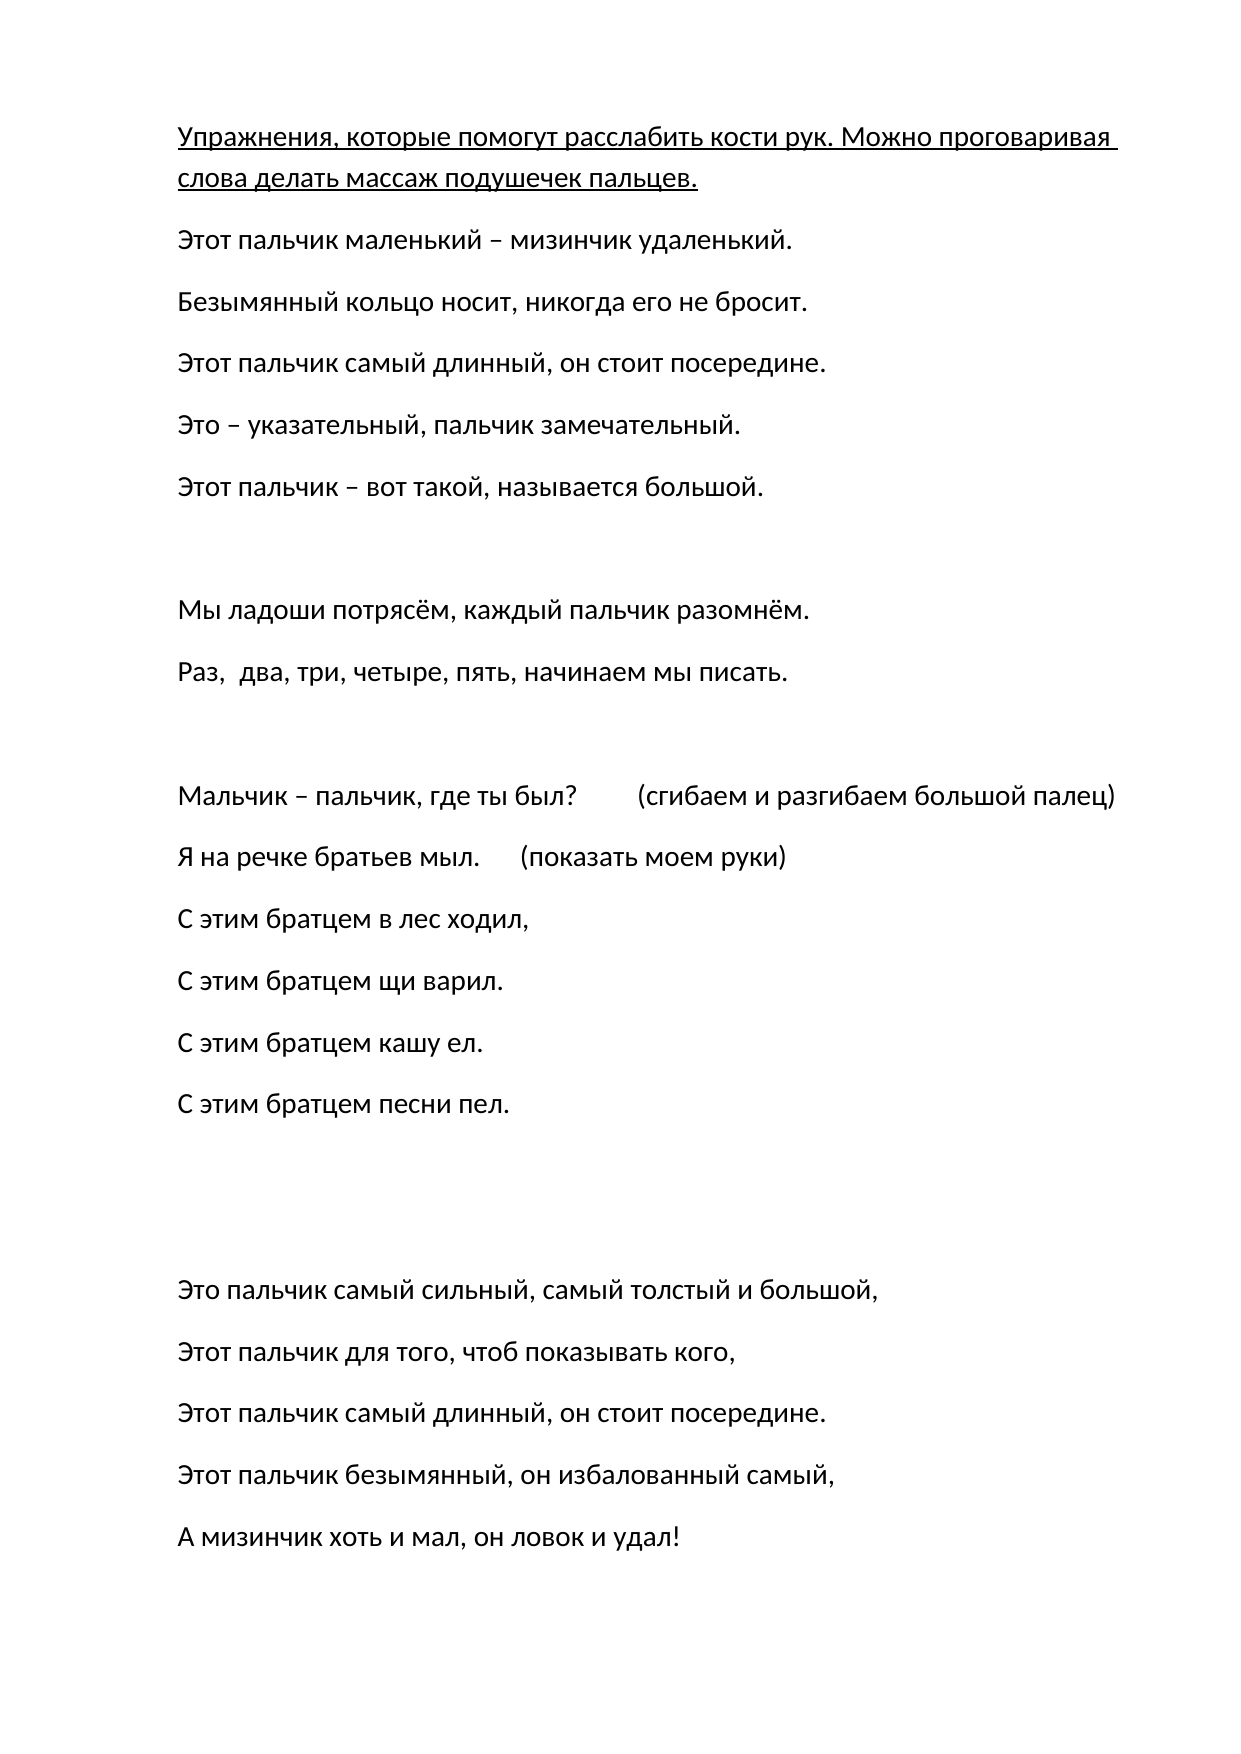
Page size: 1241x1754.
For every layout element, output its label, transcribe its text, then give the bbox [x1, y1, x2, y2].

text Упражнения, которые помогут расслабить кости рук. Можно проговаривая слова делать массаж подушечек пальцев. [177, 118, 1152, 195]
text Этот пальчик маленький – мизинчик удаленький. [177, 221, 1152, 256]
text А мизинчик хоть и мал, он ловок и удал! [177, 1518, 1152, 1554]
text Этот пальчик – вот такой, называется большой. [177, 468, 1152, 503]
text С этим братцем песни пел. [177, 1086, 1152, 1121]
text Этот пальчик самый длинный, он стоит посередине. [177, 344, 1152, 380]
text Мы ладоши потрясём, каждый пальчик разомнём. [177, 591, 1152, 627]
text Это пальчик самый сильный, самый толстый и большой, [177, 1271, 1152, 1307]
text Мальчик – пальчик, где ты был? (сгибаем и разгибаем большой палец) [177, 777, 1152, 812]
text С этим братцем щи варил. [177, 962, 1152, 998]
text Этот пальчик для того, чтоб показывать кого, [177, 1333, 1152, 1368]
text Этот пальчик самый длинный, он стоит посередине. [177, 1394, 1152, 1430]
text Раз, два, три, четыре, пять, начинаем мы писать. [177, 653, 1152, 689]
text Этот пальчик безымянный, он избалованный самый, [177, 1456, 1152, 1492]
text Безымянный кольцо носит, никогда его не бросит. [177, 283, 1152, 318]
text С этим братцем в лес ходил, [177, 900, 1152, 936]
text С этим братцем кашу ел. [177, 1024, 1152, 1059]
text Я на речке братьев мыл. (показать моем руки) [177, 838, 1152, 874]
text Это – указательный, пальчик замечательный. [177, 406, 1152, 442]
